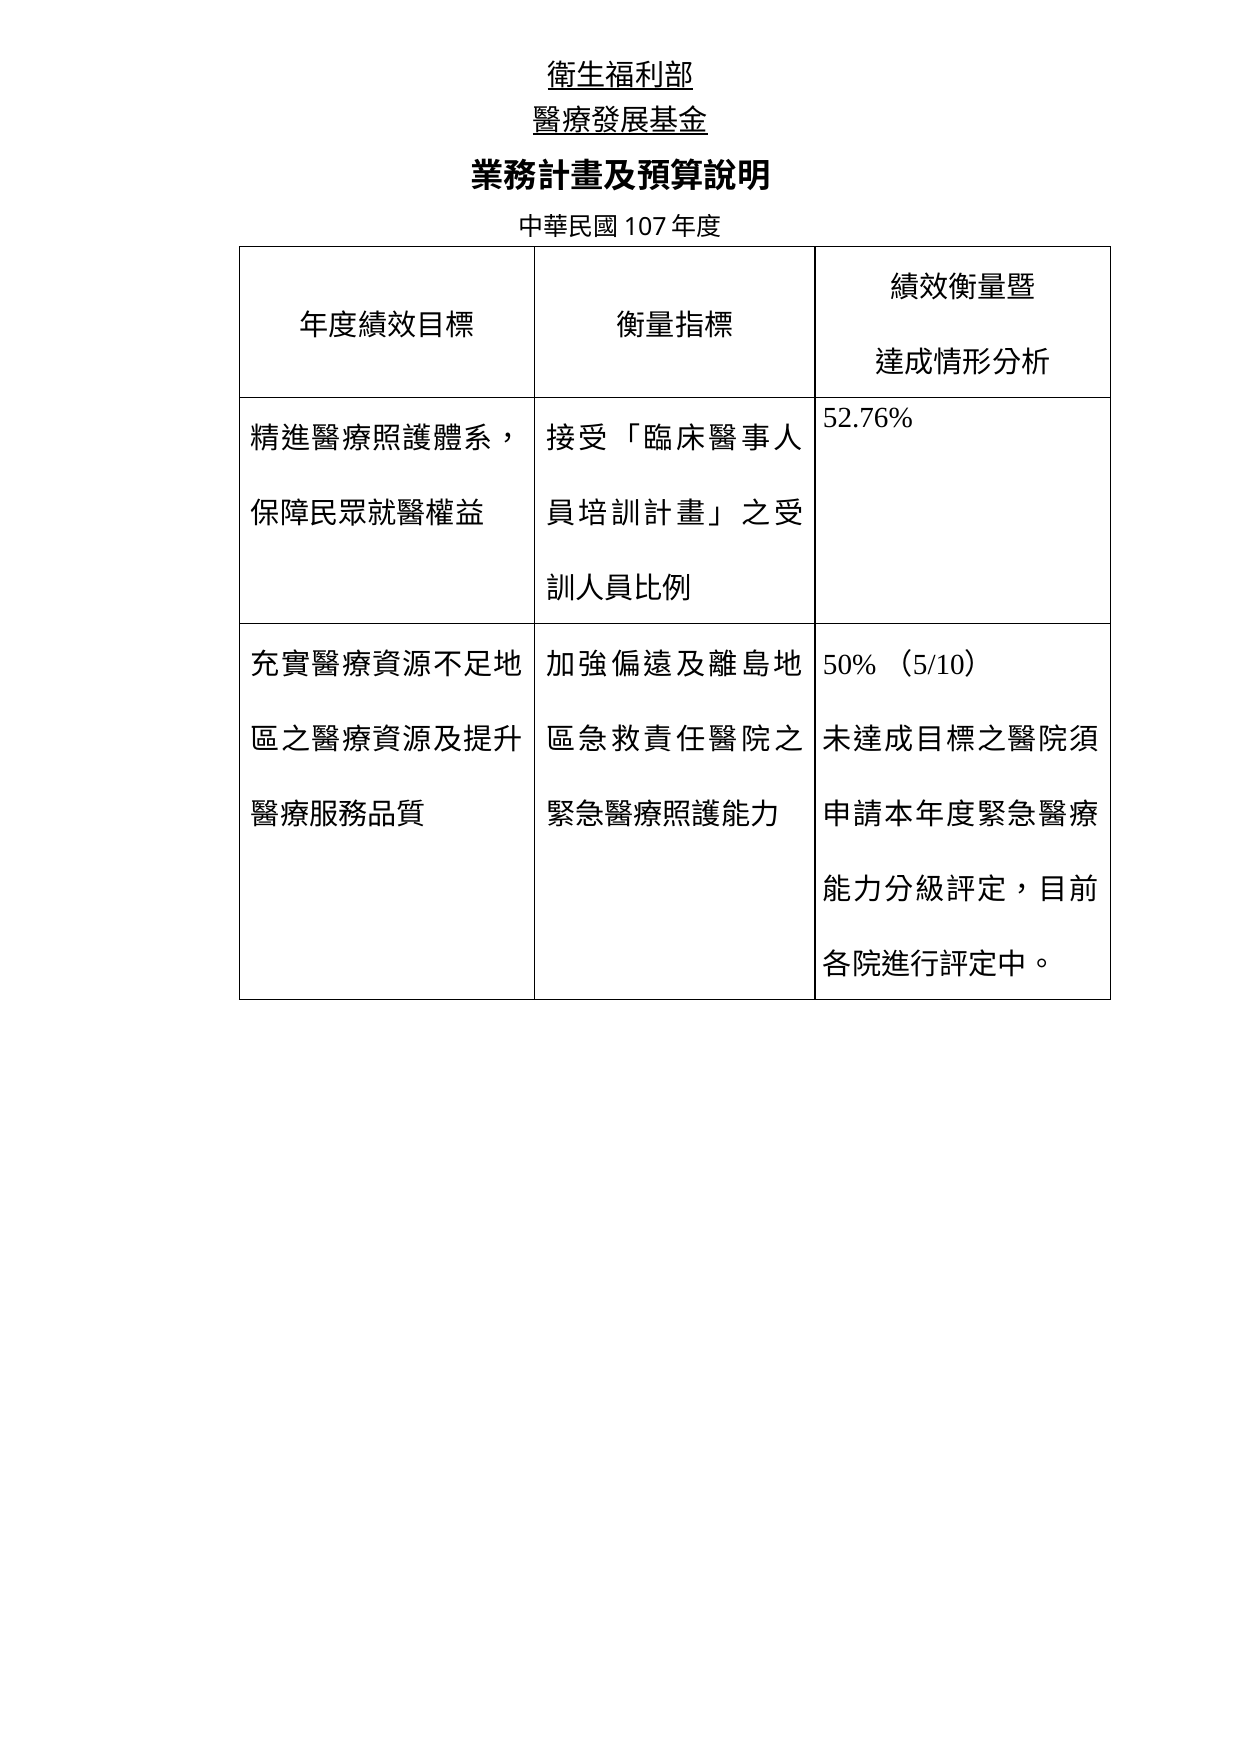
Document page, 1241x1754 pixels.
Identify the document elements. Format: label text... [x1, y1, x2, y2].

table_header 績效衡量暨 達成情形分析 [816, 247, 1110, 397]
table_cell 加強偏遠及離島地區急救責任醫院之緊急醫療照護能力 [535, 624, 814, 999]
table_header 衡量指標 [535, 247, 814, 397]
table_cell 充實醫療資源不足地區之醫療資源及提升醫療服務品質 [240, 624, 534, 999]
table_cell 接受「臨床醫事人員培訓計畫」之受訓人員比例 [535, 398, 814, 623]
table_cell 52.76% [816, 398, 1110, 623]
table_header 年度績效目標 [240, 247, 534, 397]
table_cell 50% （5/10） 未達成目標之醫院須申請本年度緊急醫療能力分級評定，目前各院進行評定中。 [816, 624, 1110, 999]
table_cell 精進醫療照護體系，保障民眾就醫權益 [240, 398, 534, 623]
